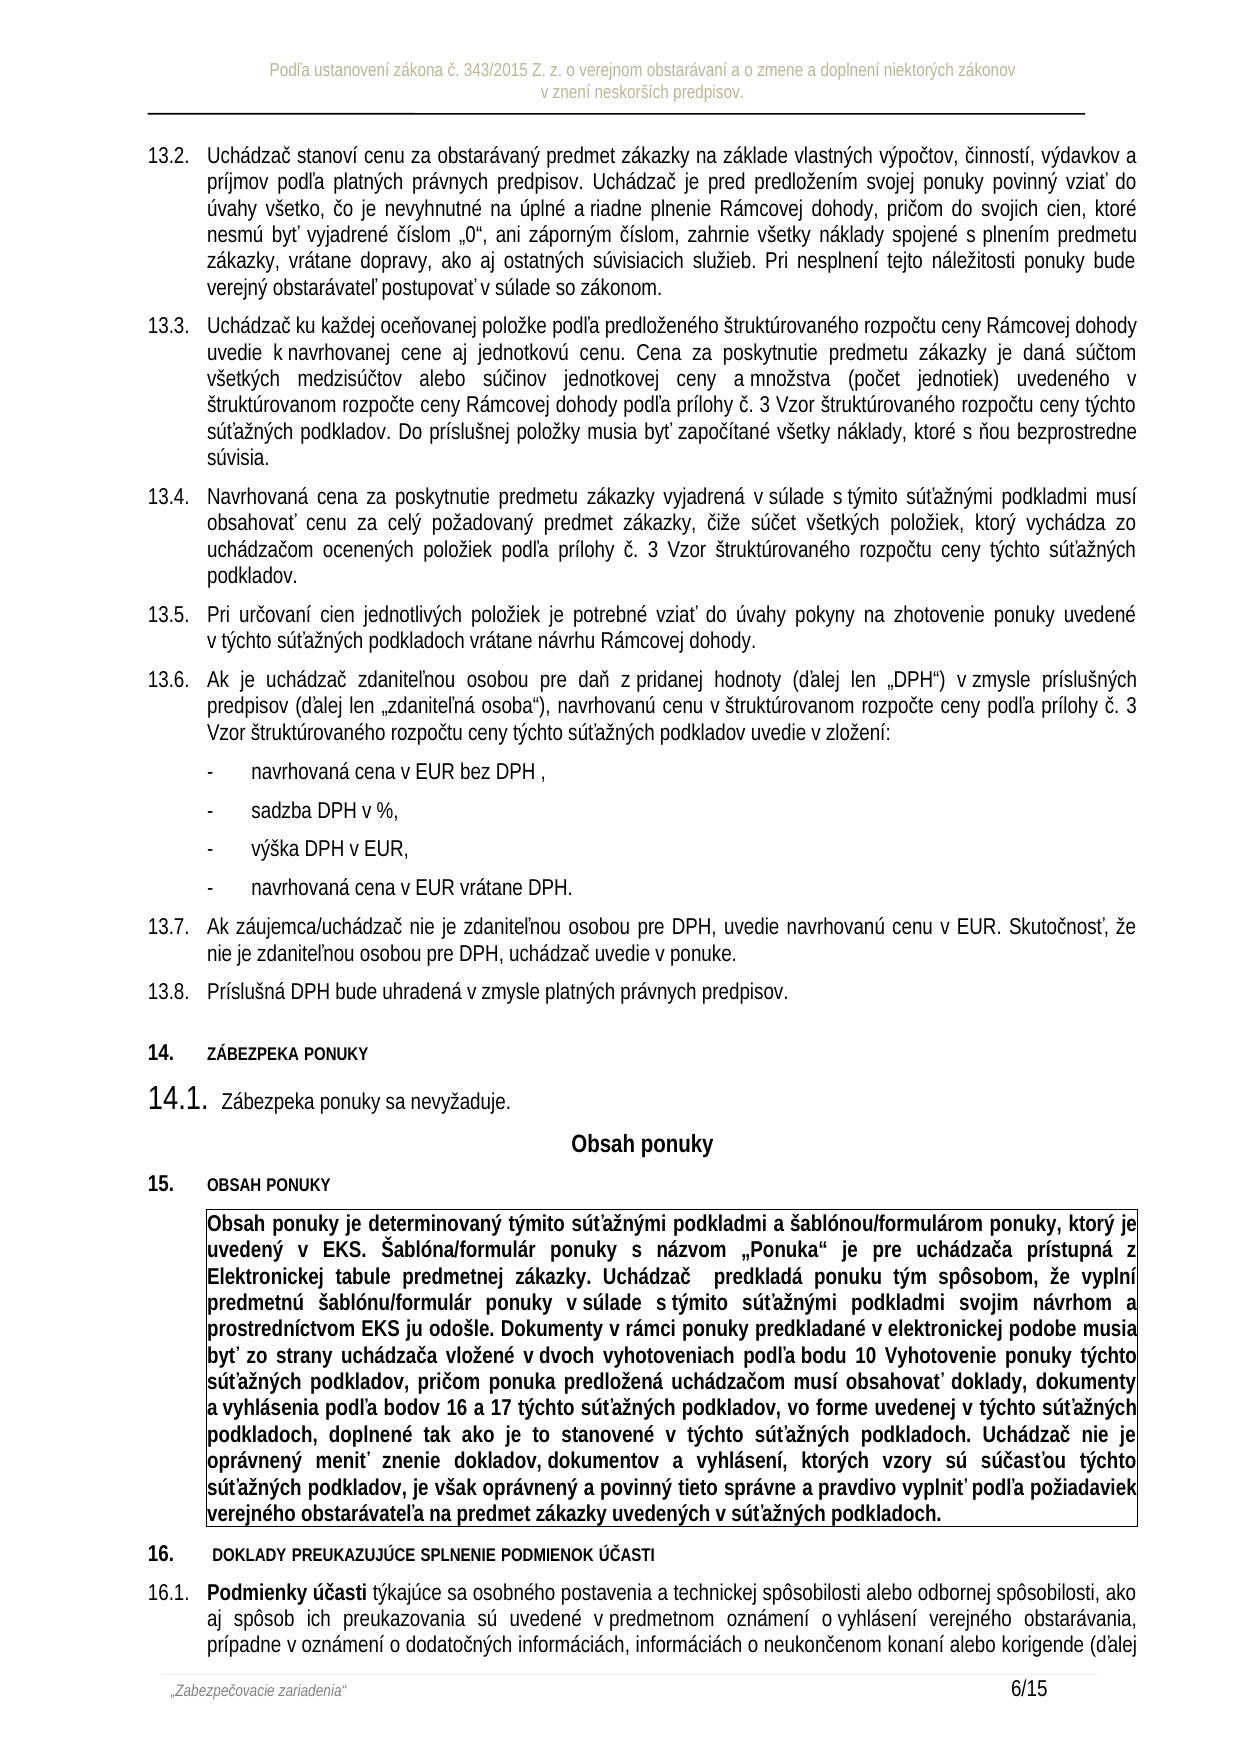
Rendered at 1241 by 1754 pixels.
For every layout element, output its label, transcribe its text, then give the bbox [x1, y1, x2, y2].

list navrhovaná cena v EUR vrátane DPH. [207, 874, 1137, 901]
list Uchádzač stanoví cenu za obstarávaný predmet zákazky na základe vlastných výpočtov, činností, výdavkov a príjmov podľa platných právnych predpisov. Uchádzač je pred predložením svojej ponuky povinný vziať do úvahy všetko, čo je nevyhnutné na úplné a riadne plnenie Rámcovej dohody, pričom do svojich cien, ktoré nesmú byť vyjadrené číslom „0“, ani záporným číslom, zahrnie všetky náklady spojené s plnením predmetu zákazky, vrátane dopravy, ako aj ostatných súvisiacich služieb. Pri nesplnení tejto náležitosti ponuky bude verejný obstarávateľ postupovať v súlade so zákonom. [148, 142, 1137, 300]
list výška DPH v EUR, [207, 835, 1137, 862]
list Príslušná DPH bude uhradená v zmysle platných právnych predpisov. [148, 978, 1137, 1005]
list Uchádzač ku každej oceňovanej položke podľa predloženého štruktúrovaného rozpočtu ceny Rámcovej dohody uvedie k navrhovanej cene aj jednotkovú cenu. Cena za poskytnutie predmetu zákazky je daná súčtom všetkých medzisúčtov alebo súčinov jednotkovej ceny a množstva (počet jednotiek) uvedeného v štruktúrovanom rozpočte ceny Rámcovej dohody podľa prílohy č. 3 Vzor štruktúrovaného rozpočtu ceny týchto súťažných podkladov. Do príslušnej položky musia byť započítané všetky náklady, ktoré s ňou bezprostredne súvisia. [148, 312, 1137, 471]
text Obsah ponuky je determinovaný týmito súťažnými podkladmi a šablónou/formulárom ponuky, ktorý je uvedený v EKS. Šablóna/formulár ponuky s názvom „Ponuka“ je pre uchádzača prístupná z Elektronickej tabule predmetnej zákazky. Uchádzač predkladá ponuku tým spôsobom, že vyplní predmetnú šablónu/formulár ponuky v súlade s týmito súťažnými podkladmi svojim návrhom a prostredníctvom EKS ju odošle. Dokumenty v rámci ponuky predkladané v elektronickej podobe musia byť zo strany uchádzača vložené v dvoch vyhotoveniach podľa bodu 10 Vyhotovenie ponuky týchto súťažných podkladov, pričom ponuka predložená uchádzačom musí obsahovať doklady, dokumenty a vyhlásenia podľa bodov 16 a 17 týchto súťažných podkladov, vo forme uvedenej v týchto súťažných podkladoch, doplnené tak ako je to stanovené v týchto súťažných podkladoch. Uchádzač nie je oprávnený meniť znenie dokladov, dokumentov a vyhlásení, ktorých vzory sú súčasťou týchto súťažných podkladov, je však oprávnený a povinný tieto správne a pravdivo vyplniť podľa požiadaviek verejného obstarávateľa na predmet zákazky uvedených v súťažných podkladoch. [207, 1210, 1137, 1526]
list zábezpeka ponuky [148, 1039, 1137, 1066]
list navrhovaná cena v EUR bez DPH , [207, 758, 1137, 784]
list Ak je uchádzač zdaniteľnou osobou pre daň z pridanej hodnoty (ďalej len „DPH“) v zmysle príslušných predpisov (ďalej len „zdaniteľná osoba“), navrhovanú cenu v štruktúrovanom rozpočte ceny podľa prílohy č. 3 Vzor štruktúrovaného rozpočtu ceny týchto súťažných podkladov uvedie v zložení: [148, 666, 1137, 745]
list Obsah ponuky [148, 1129, 1137, 1157]
list obsah ponuky [148, 1170, 1137, 1196]
list doklady preukazujúce splnenie podmienok účasti [148, 1540, 1137, 1566]
list Pri určovaní cien jednotlivých položiek je potrebné vziať do úvahy pokyny na zhotovenie ponuky uvedené v týchto súťažných podkladoch vrátane návrhu Rámcovej dohody. [148, 601, 1137, 654]
list Zábezpeka ponuky sa nevyžaduje. [148, 1078, 1137, 1116]
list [148, 1578, 1137, 1658]
list Ak záujemca/uchádzač nie je zdaniteľnou osobou pre DPH, uvedie navrhovanú cenu v EUR. Skutočnosť, že nie je zdaniteľnou osobou pre DPH, uchádzač uvedie v ponuke. [148, 913, 1137, 966]
list sadzba DPH v %, [207, 797, 1137, 823]
list Navrhovaná cena za poskytnutie predmetu zákazky vyjadrená v súlade s týmito súťažnými podkladmi musí obsahovať cenu za celý požadovaný predmet zákazky, čiže súčet všetkých položiek, ktorý vychádza zo uchádzačom ocenených položiek podľa prílohy č. 3 Vzor štruktúrovaného rozpočtu ceny týchto súťažných podkladov. [148, 483, 1137, 588]
